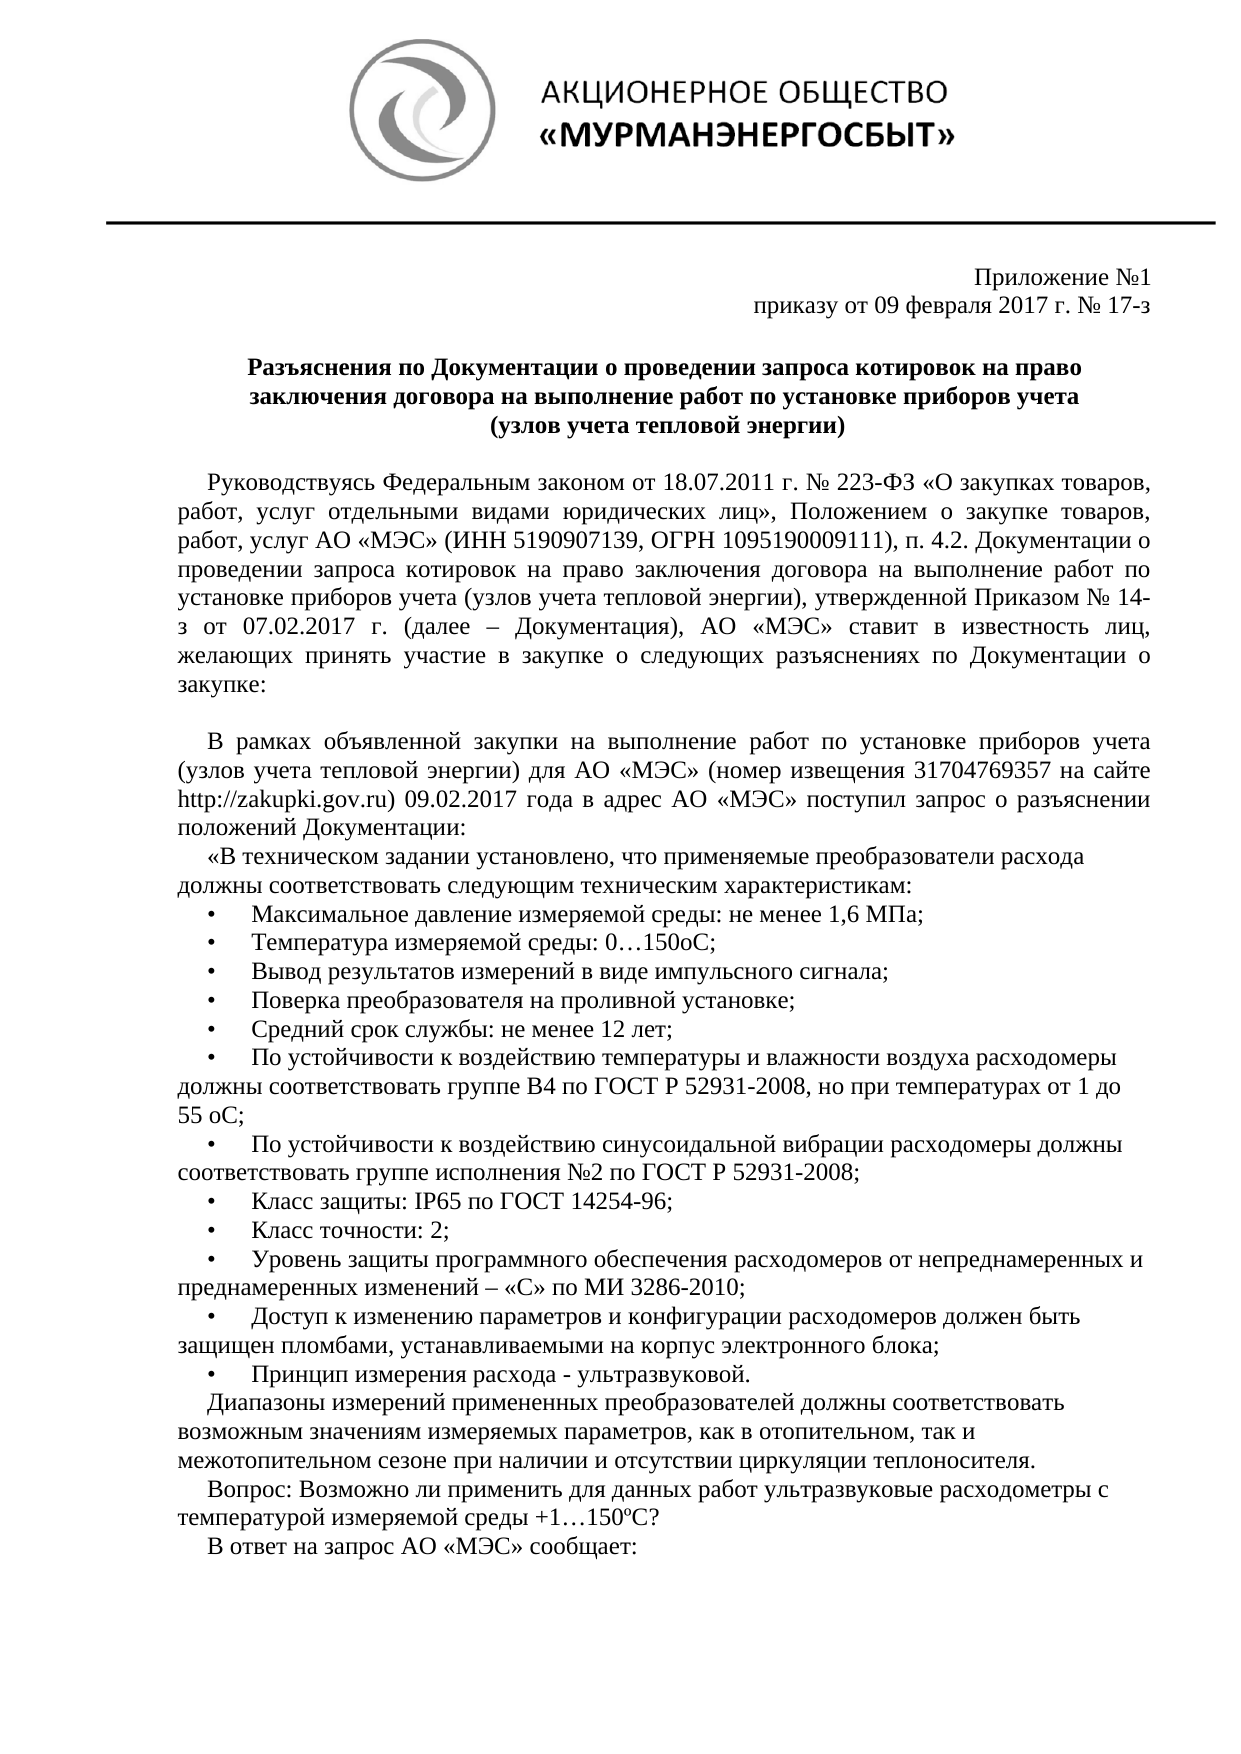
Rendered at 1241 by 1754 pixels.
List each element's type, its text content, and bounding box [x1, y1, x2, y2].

text Диапазоны измерений примененных преобразователей должны соответствовать возможным значениям измеряемых параметров, как в отопительном, так и межотопительном сезоне при наличии и отсутствии циркуляции теплоносителя. [177, 1387, 1152, 1474]
text Вопрос: Возможно ли применить для данных работ ультразвуковые расходометры с температурой измеряемой среды +1…150ºС? [177, 1474, 1152, 1531]
text • Класс защиты: IP65 по ГОСТ 14254-96; [177, 1186, 1152, 1215]
text В ответ на запрос АО «МЭС» сообщает: [177, 1531, 1152, 1560]
text • Класс точности: 2; [177, 1215, 1152, 1244]
text Приложение №1 [177, 262, 1152, 291]
text • Вывод результатов измерений в виде импульсного сигнала; [177, 956, 1152, 985]
text • Температура измеряемой среды: 0…150oC; [177, 927, 1152, 956]
text В рамках объявленной закупки на выполнение работ по установке приборов учета (узлов учета тепловой энергии) для АО «МЭС» (номер извещения 31704769357 на сайте http://zakupki.gov.ru) 09.02.2017 года в адрес АО «МЭС» поступил запрос о разъяснении положений Документации: [177, 726, 1152, 841]
text Разъяснения по Документации о проведении запроса котировок на право заключения договора на выполнение работ по установке приборов учета [177, 352, 1152, 410]
text • По устойчивости к воздействию синусоидальной вибрации расходомеры должны соответствовать группе исполнения №2 по ГОСТ Р 52931-2008; [177, 1129, 1152, 1186]
text Руководствуясь Федеральным законом от 18.07.2011 г. № 223-ФЗ «О закупках товаров, работ, услуг отдельными видами юридических лиц», Положением о закупке товаров, работ, услуг АО «МЭС» (ИНН 5190907139, ОГРН 1095190009111), п. 4.2. Документации о проведении запроса котировок на право заключения договора на выполнение работ по установке приборов учета (узлов учета тепловой энергии), утвержденной Приказом № 14-з от 07.02.2017 г. (далее – Документация), АО «МЭС» ставит в известность лиц, желающих принять участие в закупке о следующих разъяснениях по Документации о закупке: [177, 467, 1152, 697]
text приказу от 09 февраля 2017 г. № 17-з [177, 291, 1152, 319]
text «В техническом задании установлено, что применяемые преобразователи расхода должны соответствовать следующим техническим характеристикам: [177, 841, 1152, 899]
text • Средний срок службы: не менее 12 лет; [177, 1014, 1152, 1042]
text • Уровень защиты программного обеспечения расходомеров от непреднамеренных и преднамеренных изменений – «С» по МИ 3286-2010; [177, 1244, 1152, 1301]
text • По устойчивости к воздействию температуры и влажности воздуха расходомеры должны соответствовать группе B4 по ГОСТ Р 52931-2008, но при температурах от 1 до 55 oC; [177, 1042, 1152, 1129]
text • Доступ к изменению параметров и конфигурации расходомеров должен быть защищен пломбами, устанавливаемыми на корпус электронного блока; [177, 1301, 1152, 1359]
text • Поверка преобразователя на проливной установке; [177, 985, 1152, 1014]
text • Максимальное давление измеряемой среды: не менее 1,6 МПа; [177, 899, 1152, 927]
text (узлов учета тепловой энергии) [177, 410, 1152, 439]
text • Принцип измерения расхода - ультразвуковой. [177, 1359, 1152, 1387]
